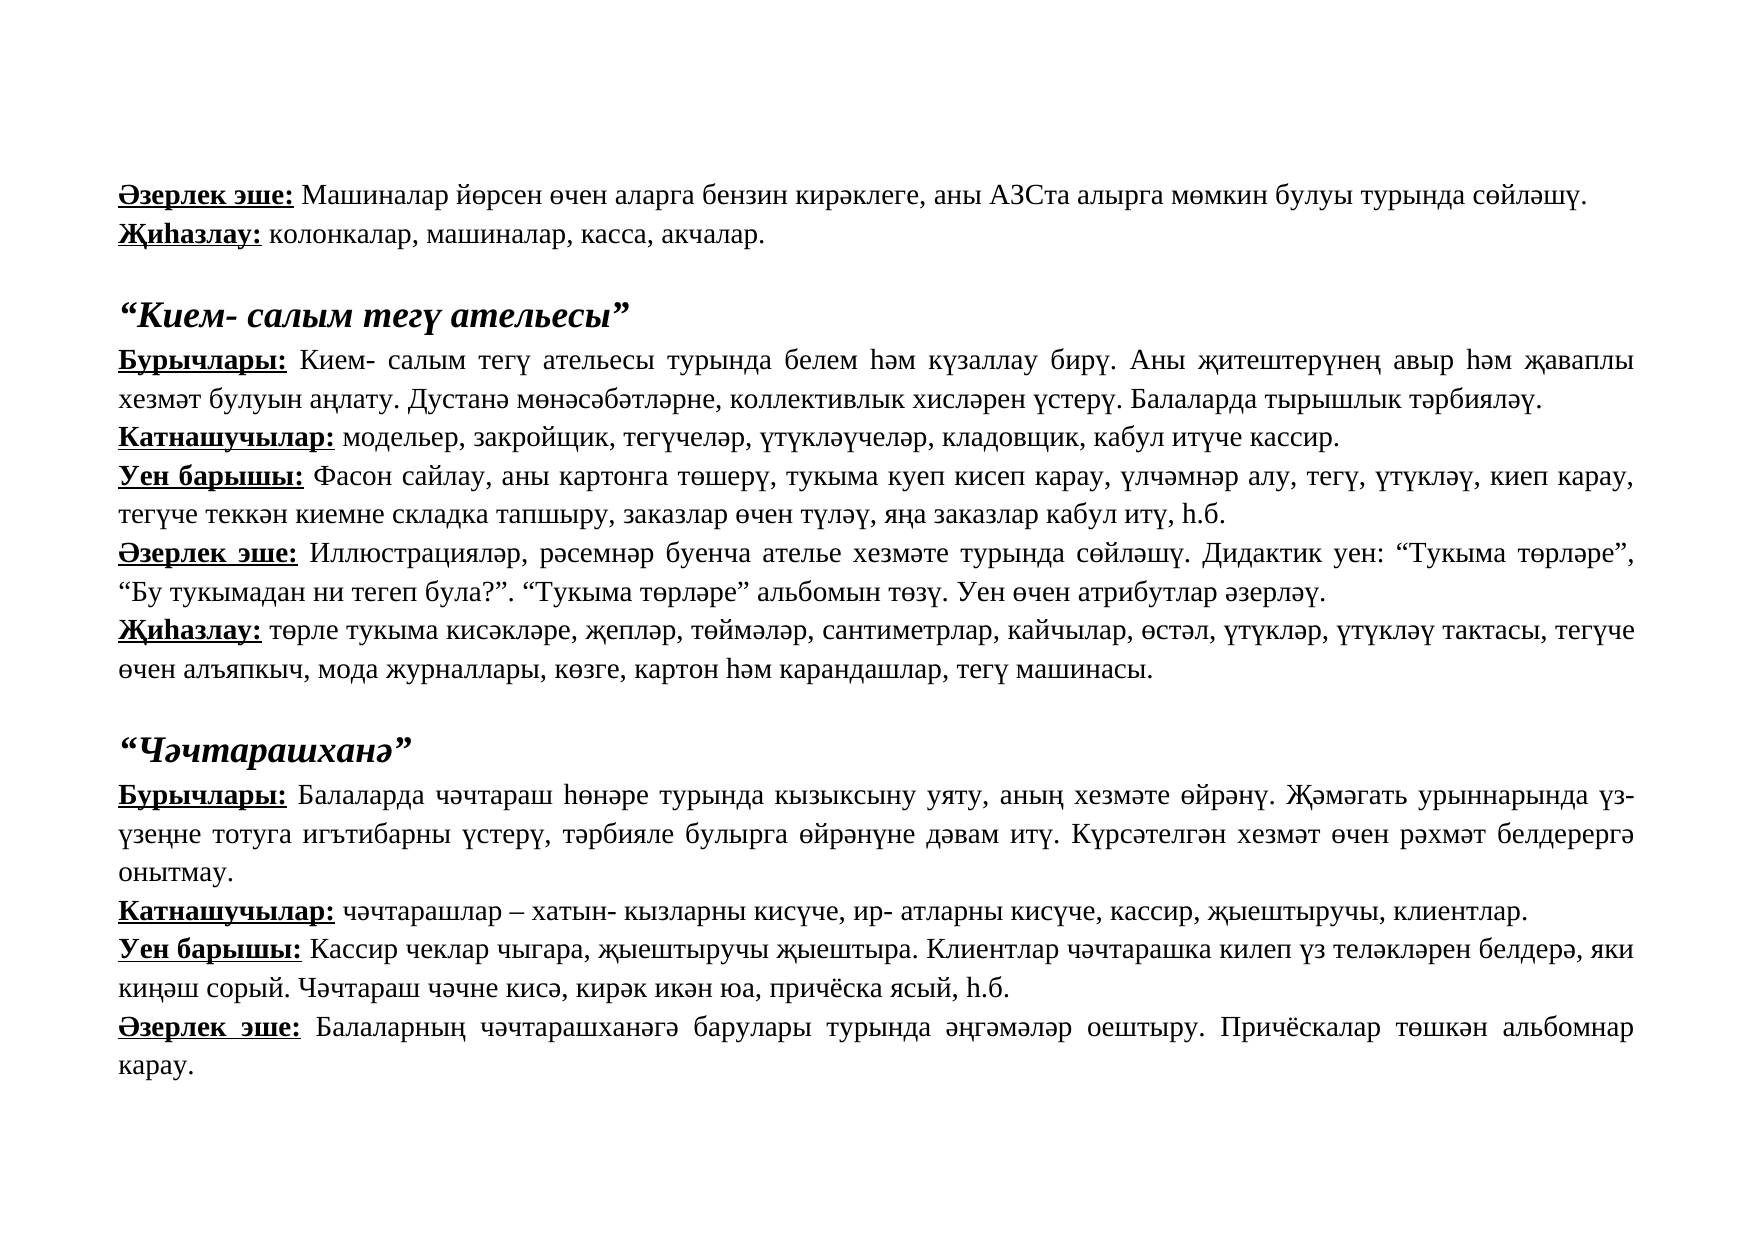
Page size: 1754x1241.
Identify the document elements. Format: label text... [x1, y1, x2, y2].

text Уен барышы: Кассир чеклар чыгара, җыештыручы җыештыра. Клиентлар чәчтарашка килеп үз теләкләрен белдерә, яки киңәш сорый. Чәчтараш чәчне кисә, кирәк икән юа, причёска ясый, һ.б. [118, 932, 1636, 1004]
text Җиһазлау: төрле тукыма кисәкләре, җепләр, төймәләр, сантиметрлар, кайчылар, өстәл, үтүкләр, үтүкләү тактасы, тегүче өчен алъяпкыч, мода журналлары, көзге, картон һәм карандашлар, тегү машинасы. [118, 612, 1636, 684]
text Катнашучылар: чәчтарашлар – хатын- кызларны кисүче, ир- атларны кисүче, кассир, җыештыручы, клиентлар. [118, 893, 1636, 927]
text Әзерлек эше: Машиналар йөрсен өчен аларга бензин кирәклеге, аны АЗСта алырга мөмкин булуы турында сөйләшү. [118, 177, 1636, 211]
text Әзерлек эше: Иллюстрацияләр, рәсемнәр буенча ателье хезмәте турында сөйләшү. Дидактик уен: “Тукыма төрләре”, “Бу тукымадан ни тегеп була?”. “Тукыма төрләре” альбомын төзү. Уен өчен атрибутлар әзерләү. [118, 535, 1636, 607]
text Бурычлары: Кием- салым тегү ательесы турында белем һәм күзаллау бирү. Аны җитештерүнең авыр һәм җаваплы хезмәт булуын аңлату. Дустанә мөнәсәбәтләрне, коллективлык хисләрен үстерү. Балаларда тырышлык тәрбияләү. [118, 342, 1636, 414]
text “Чәчтарашханә” [118, 728, 1636, 771]
text Катнашучылар: модельер, закройщик, тегүчеләр, үтүкләүчеләр, кладовщик, кабул итүче кассир. [118, 419, 1636, 453]
text “Кием- салым тегү ательесы” [118, 293, 1636, 336]
text Әзерлек эше: Балаларның чәчтарашханәгә барулары турында әңгәмәләр оештыру. Причёскалар төшкән альбомнар карау. [118, 1009, 1636, 1081]
text Уен барышы: Фасон сайлау, аны картонга төшерү, тукыма куеп кисеп карау, үлчәмнәр алу, тегү, үтүкләү, киеп карау, тегүче теккән киемне складка тапшыру, заказлар өчен түләү, яңа заказлар кабул итү, һ.б. [118, 458, 1636, 530]
text Җиһазлау: колонкалар, машиналар, касса, акчалар. [118, 216, 1636, 249]
text Бурычлары: Балаларда чәчтараш һөнәре турында кызыксыну уяту, аның хезмәте өйрәнү. Җәмәгать урыннарында үз- үзеңне тотуга игътибарны үстерү, тәрбияле булырга өйрәнүне дәвам итү. Күрсәтелгән хезмәт өчен рәхмәт белдерергә онытмау. [118, 777, 1636, 888]
